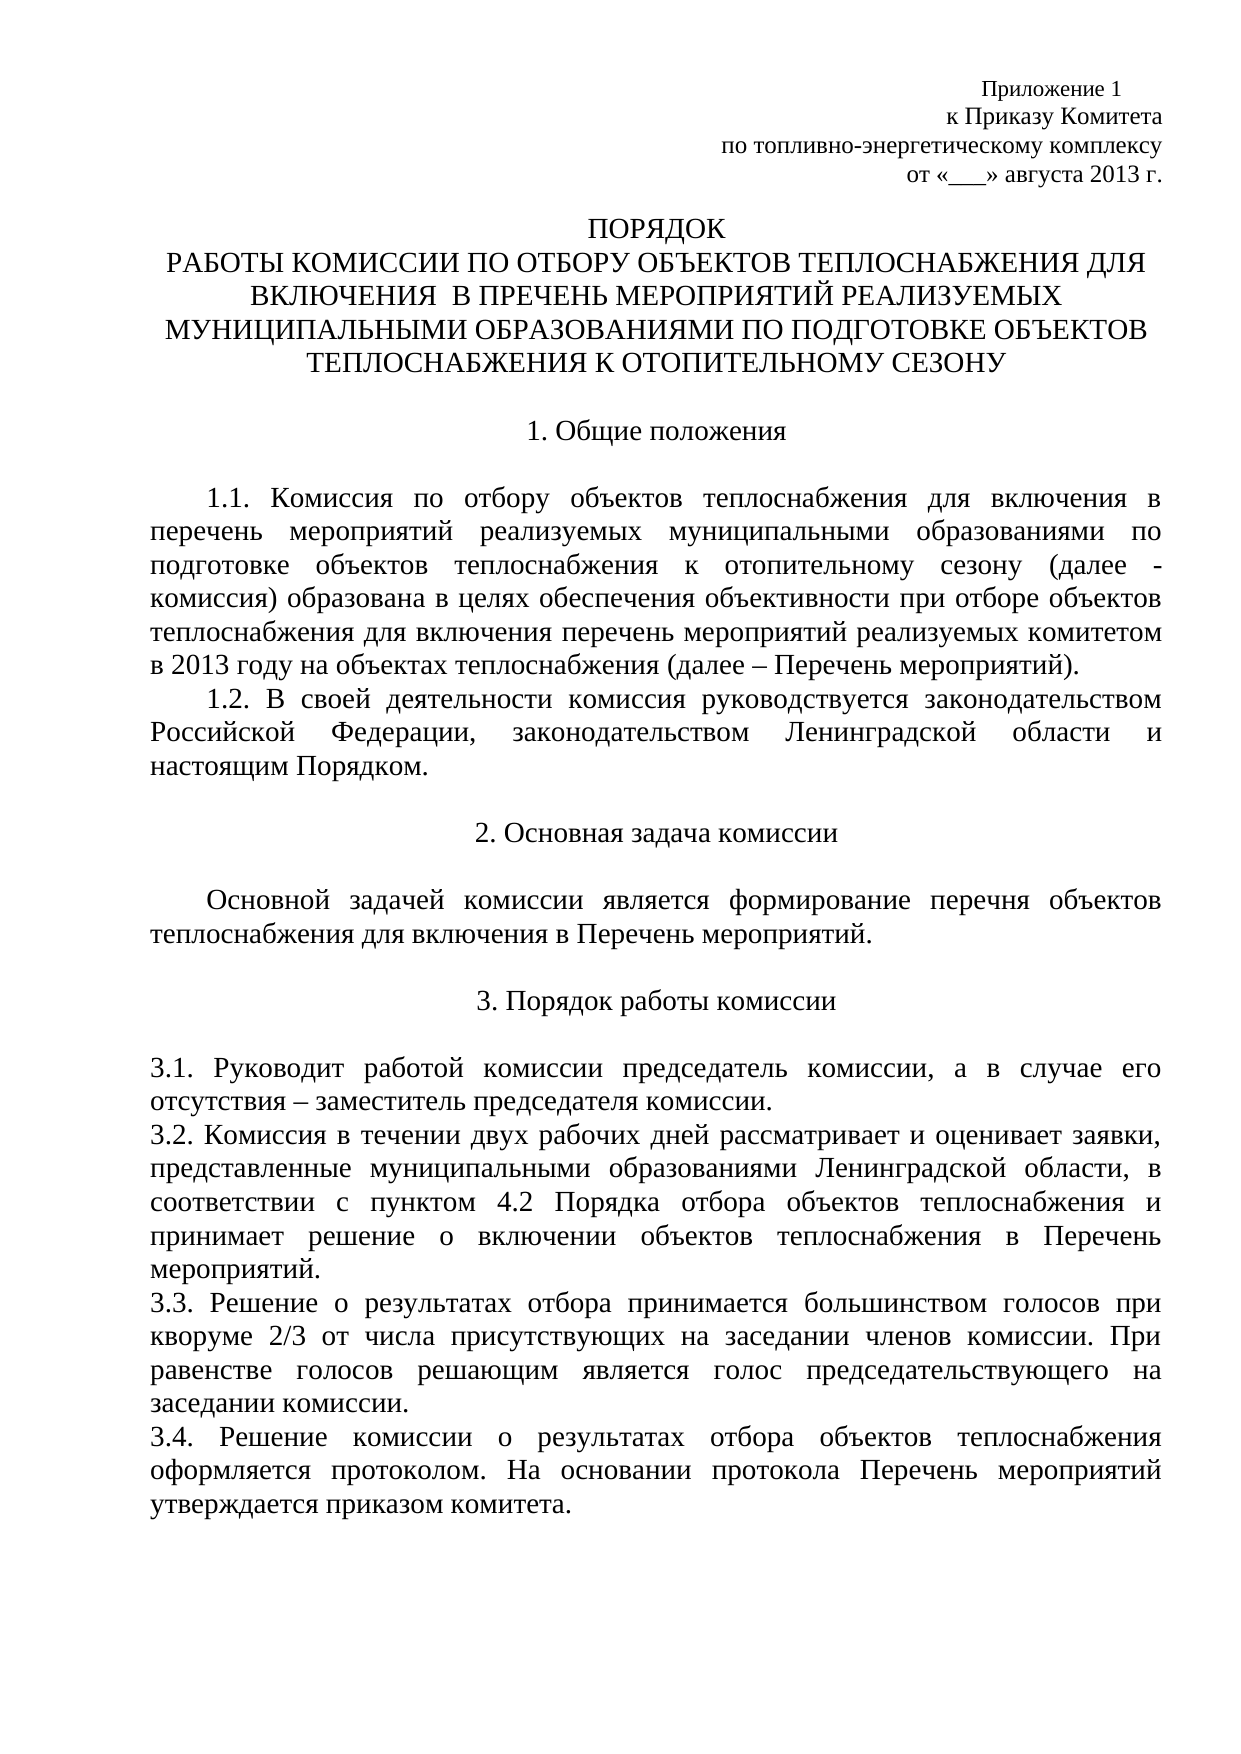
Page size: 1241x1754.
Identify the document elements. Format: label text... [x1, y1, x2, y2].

text 3. Порядок работы комиссии [150, 983, 1162, 1016]
text Приложение 1 [961, 75, 1162, 101]
text 3.3. Решение о результатах отбора принимается большинством голосов при кворуме 2/3 от числа присутствующих на заседании членов комиссии. При равенстве голосов решающим является голос председательствующего на заседании комиссии. [150, 1285, 1162, 1419]
text 1.2. В своей деятельности комиссия руководствуется законодательством Российской Федерации, законодательством Ленинградской области и настоящим Порядком. [150, 681, 1162, 782]
text Основной задачей комиссии является формирование перечня объектов теплоснабжения для включения в Перечень мероприятий. [150, 882, 1162, 949]
text РАБОТЫ КОМИССИИ ПО ОТБОРУ ОБЪЕКТОВ ТЕПЛОСНАБЖЕНИЯ ДЛЯ ВКЛЮЧЕНИЯ В ПРЕЧЕНЬ МЕРОПРИЯТИЙ РЕАЛИЗУЕМЫХ МУНИЦИПАЛЬНЫМИ ОБРАЗОВАНИЯМИ ПО ПОДГОТОВКЕ ОБЪЕКТОВ ТЕПЛОСНАБЖЕНИЯ К ОТОПИТЕЛЬНОМУ СЕЗОНУ [150, 245, 1162, 379]
text от «___» августа . [150, 159, 1162, 187]
text ПОРЯДОК [150, 211, 1162, 245]
text 1.1. Комиссия по отбору объектов теплоснабжения для включения в перечень мероприятий реализуемых муниципальными образованиями по подготовке объектов теплоснабжения к отопительному сезону (далее - комиссия) образована в целях обеспечения объективности при отборе объектов теплоснабжения для включения перечень мероприятий реализуемых комитетом в 2013 году на объектах теплоснабжения (далее – Перечень мероприятий). [150, 480, 1162, 681]
text по топливно-энергетическому комплексу [150, 130, 1162, 159]
text 2. Основная задача комиссии [150, 815, 1162, 849]
text 3.4. Решение комиссии о результатах отбора объектов теплоснабжения оформляется протоколом. На основании протокола Перечень мероприятий утверждается приказом комитета. [150, 1419, 1162, 1519]
text 3.1. Руководит работой комиссии председатель комиссии, а в случае его отсутствия – заместитель председателя комиссии. [150, 1050, 1162, 1117]
text 1. Общие положения [150, 413, 1162, 446]
text 3.2. Комиссия в течении двух рабочих дней рассматривает и оценивает заявки, представленные муниципальными образованиями Ленинградской области, в соответствии с пунктом 4.2 Порядка отбора объектов теплоснабжения и принимает решение о включении объектов теплоснабжения в Перечень мероприятий. [150, 1117, 1162, 1285]
text к Приказу Комитета [150, 101, 1162, 130]
